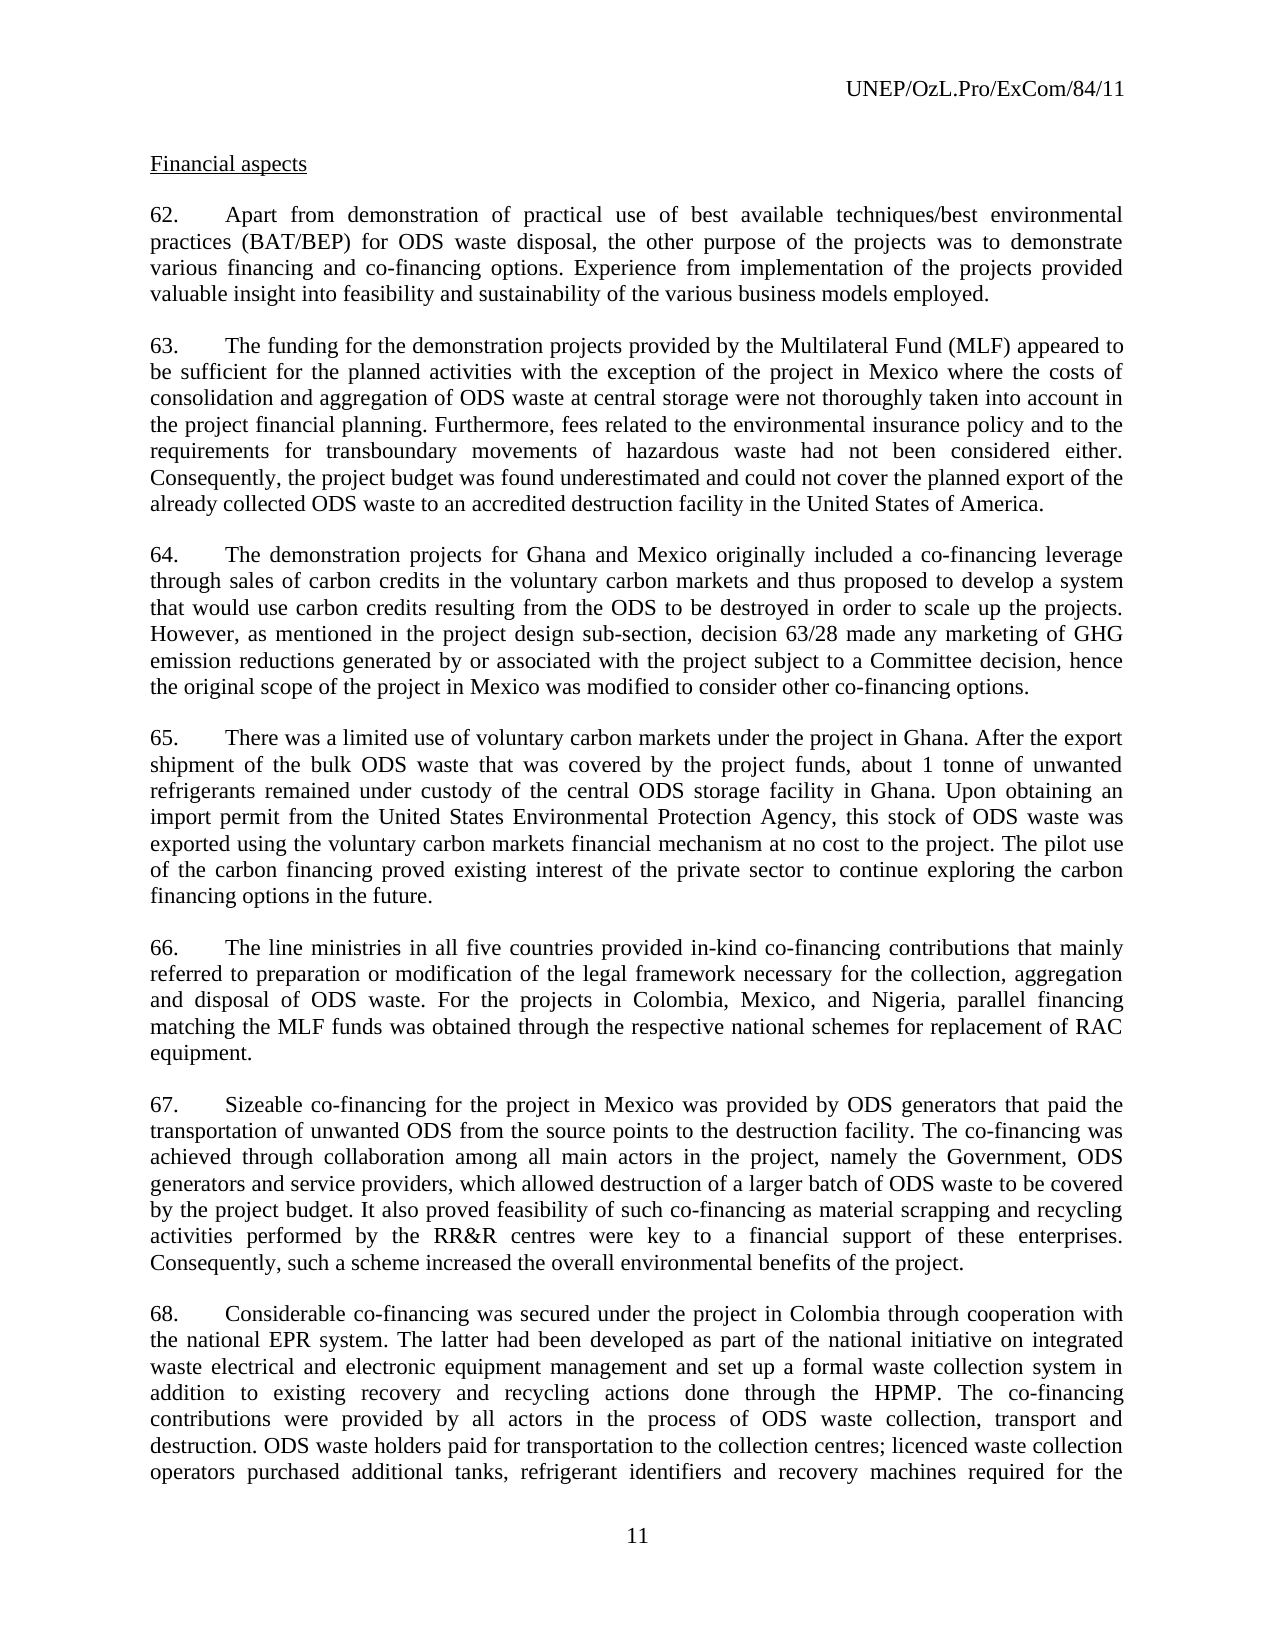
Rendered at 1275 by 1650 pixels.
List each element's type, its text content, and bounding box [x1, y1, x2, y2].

list The funding for the demonstration projects provided by the Multilateral Fund (MLF) appeared to be sufficient for the planned activities with the exception of the project in Mexico where the costs of consolidation and aggregation of ODS waste at central storage were not thoroughly taken into account in the project financial planning. Furthermore, fees related to the environmental insurance policy and to the requirements for transboundary movements of hazardous waste had not been considered either. Consequently, the project budget was found underestimated and could not cover the planned export of the already collected ODS waste to an accredited destruction facility in the United States of America. [150, 332, 1125, 516]
list Apart from demonstration of practical use of best available techniques/best environmental practices (BAT/BEP) for ODS waste disposal, the other purpose of the projects was to demonstrate various financing and co-financing options. Experience from implementation of the projects provided valuable insight into feasibility and sustainability of the various business models employed. [150, 201, 1125, 307]
list The demonstration projects for Ghana and Mexico originally included a co-financing leverage through sales of carbon credits in the voluntary carbon markets and thus proposed to develop a system that would use carbon credits resulting from the ODS to be destroyed in order to scale up the projects. However, as mentioned in the project design sub-section, decision 63/28 made any marketing of GHG emission reductions generated by or associated with the project subject to a Committee decision, hence the original scope of the project in Mexico was modified to consider other co-financing options. [150, 541, 1125, 699]
list The line ministries in all five countries provided in-kind co-financing contributions that mainly referred to preparation or modification of the legal framework necessary for the collection, aggregation and disposal of ODS waste. For the projects in Colombia, Mexico, and Nigeria, parallel financing matching the MLF funds was obtained through the respective national schemes for replacement of RAC equipment. [150, 934, 1125, 1066]
list There was a limited use of voluntary carbon markets under the project in Ghana. After the export shipment of the bulk ODS waste that was covered by the project funds, about 1 tonne of unwanted refrigerants remained under custody of the central ODS storage facility in Ghana. Upon obtaining an import permit from the United States Environmental Protection Agency, this stock of ODS waste was exported using the voluntary carbon markets financial mechanism at no cost to the project. The pilot use of the carbon financing proved existing interest of the private sector to continue exploring the carbon financing options in the future. [150, 724, 1125, 909]
list Sizeable co-financing for the project in Mexico was provided by ODS generators that paid the transportation of unwanted ODS from the source points to the destruction facility. The co-financing was achieved through collaboration among all main actors in the project, namely the Government, ODS generators and service providers, which allowed destruction of a larger batch of ODS waste to be covered by the project budget. It also proved feasibility of such co-financing as material scrapping and recycling activities performed by the RR&R centres were key to a financial support of these enterprises. Consequently, such a scheme increased the overall environmental benefits of the project. [150, 1091, 1125, 1275]
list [150, 1300, 1125, 1484]
text Financial aspects [150, 150, 1125, 176]
